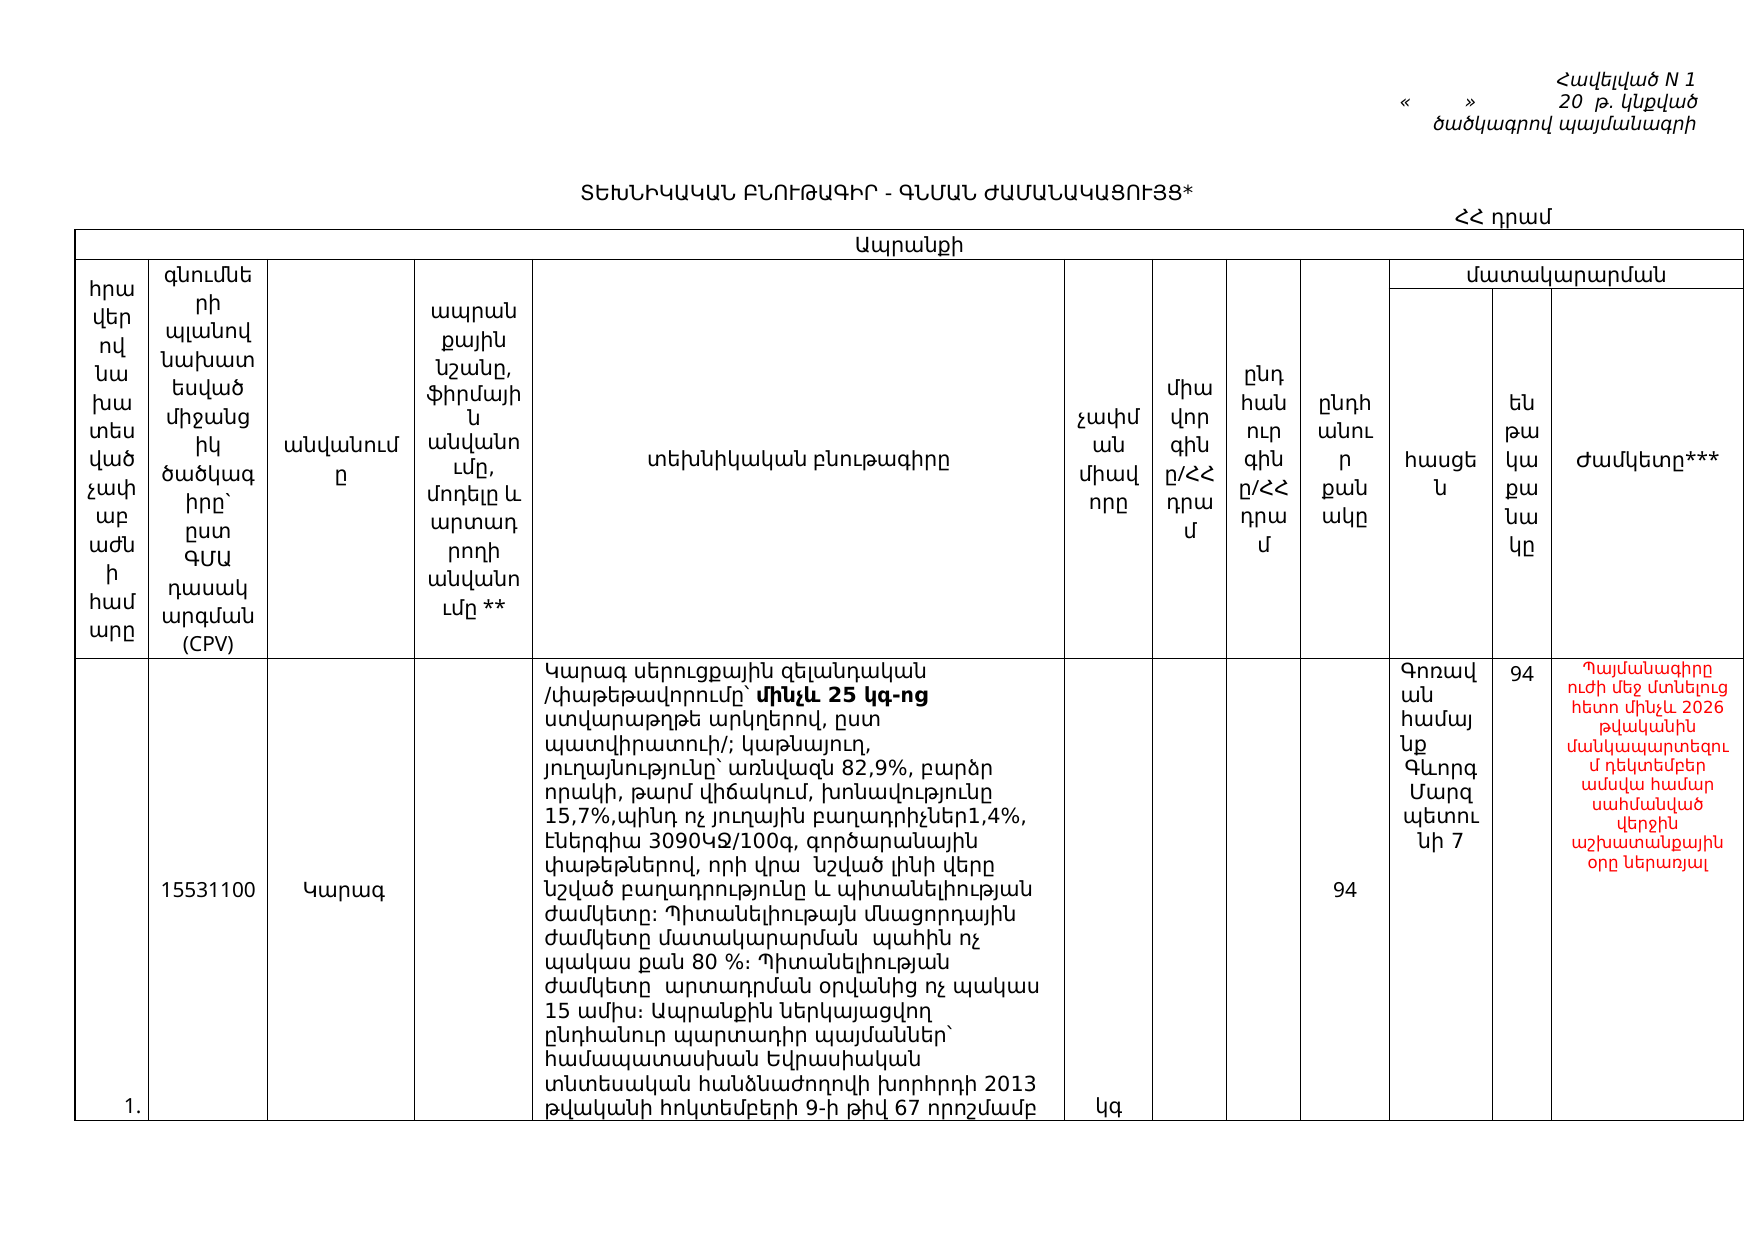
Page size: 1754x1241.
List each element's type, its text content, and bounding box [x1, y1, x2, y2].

table_cell ենթակա քանակը [1493, 289, 1551, 658]
text ՀՀ դրամ [75, 205, 1698, 229]
table_cell գնումների պլանով նախատեսված միջանցիկ ծածկագիրը` ըստ ԳՄԱ դասակարգման (CPV) [149, 260, 267, 658]
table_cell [1552, 659, 1743, 1120]
table_cell ապրանքային նշանը, ֆիրմային անվանումը, մոդելը և արտադրողի անվանումը ** [415, 260, 532, 658]
table_cell [1153, 659, 1226, 1120]
table_cell տեխնիկական բնութագիրը [533, 260, 1064, 658]
table_cell չափման միավորը [1065, 260, 1152, 658]
text Հավելված N 1 [75, 69, 1698, 91]
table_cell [1390, 659, 1492, 1120]
table_cell ընդհանուր գինը/ՀՀ դրամ [1227, 260, 1300, 658]
table_cell [76, 659, 148, 1120]
text « » 20 թ. կնքված [75, 91, 1698, 113]
table_cell [415, 659, 532, 1120]
table_header Ապրանքի [76, 230, 1743, 259]
table_cell հրավերով նախատեսված չափաբաժնի համարը [76, 260, 148, 658]
table_cell ընդհանուր քանակը [1301, 260, 1389, 658]
table_cell [1227, 659, 1300, 1120]
table_cell 15531100 [149, 659, 267, 1120]
table_cell 94 [1301, 659, 1389, 1120]
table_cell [533, 659, 1064, 1120]
table_cell միավոր գինը/ՀՀ դրամ [1153, 260, 1226, 658]
table_cell Ժամկետը*** [1552, 289, 1743, 658]
table_cell կգ [1065, 659, 1152, 1120]
table_cell մատակարարման [1390, 260, 1743, 288]
text ծածկագրով պայմանագրի [75, 113, 1698, 134]
text ՏԵԽՆԻԿԱԿԱՆ ԲՆՈՒԹԱԳԻՐ - ԳՆՄԱՆ ԺԱՄԱՆԱԿԱՑՈՒՅՑ* [75, 181, 1698, 205]
table_cell հասցեն [1390, 289, 1492, 658]
table_cell Կարագ [268, 659, 414, 1120]
table_cell 94 [1493, 659, 1551, 1120]
table_cell անվանումը [268, 260, 414, 658]
